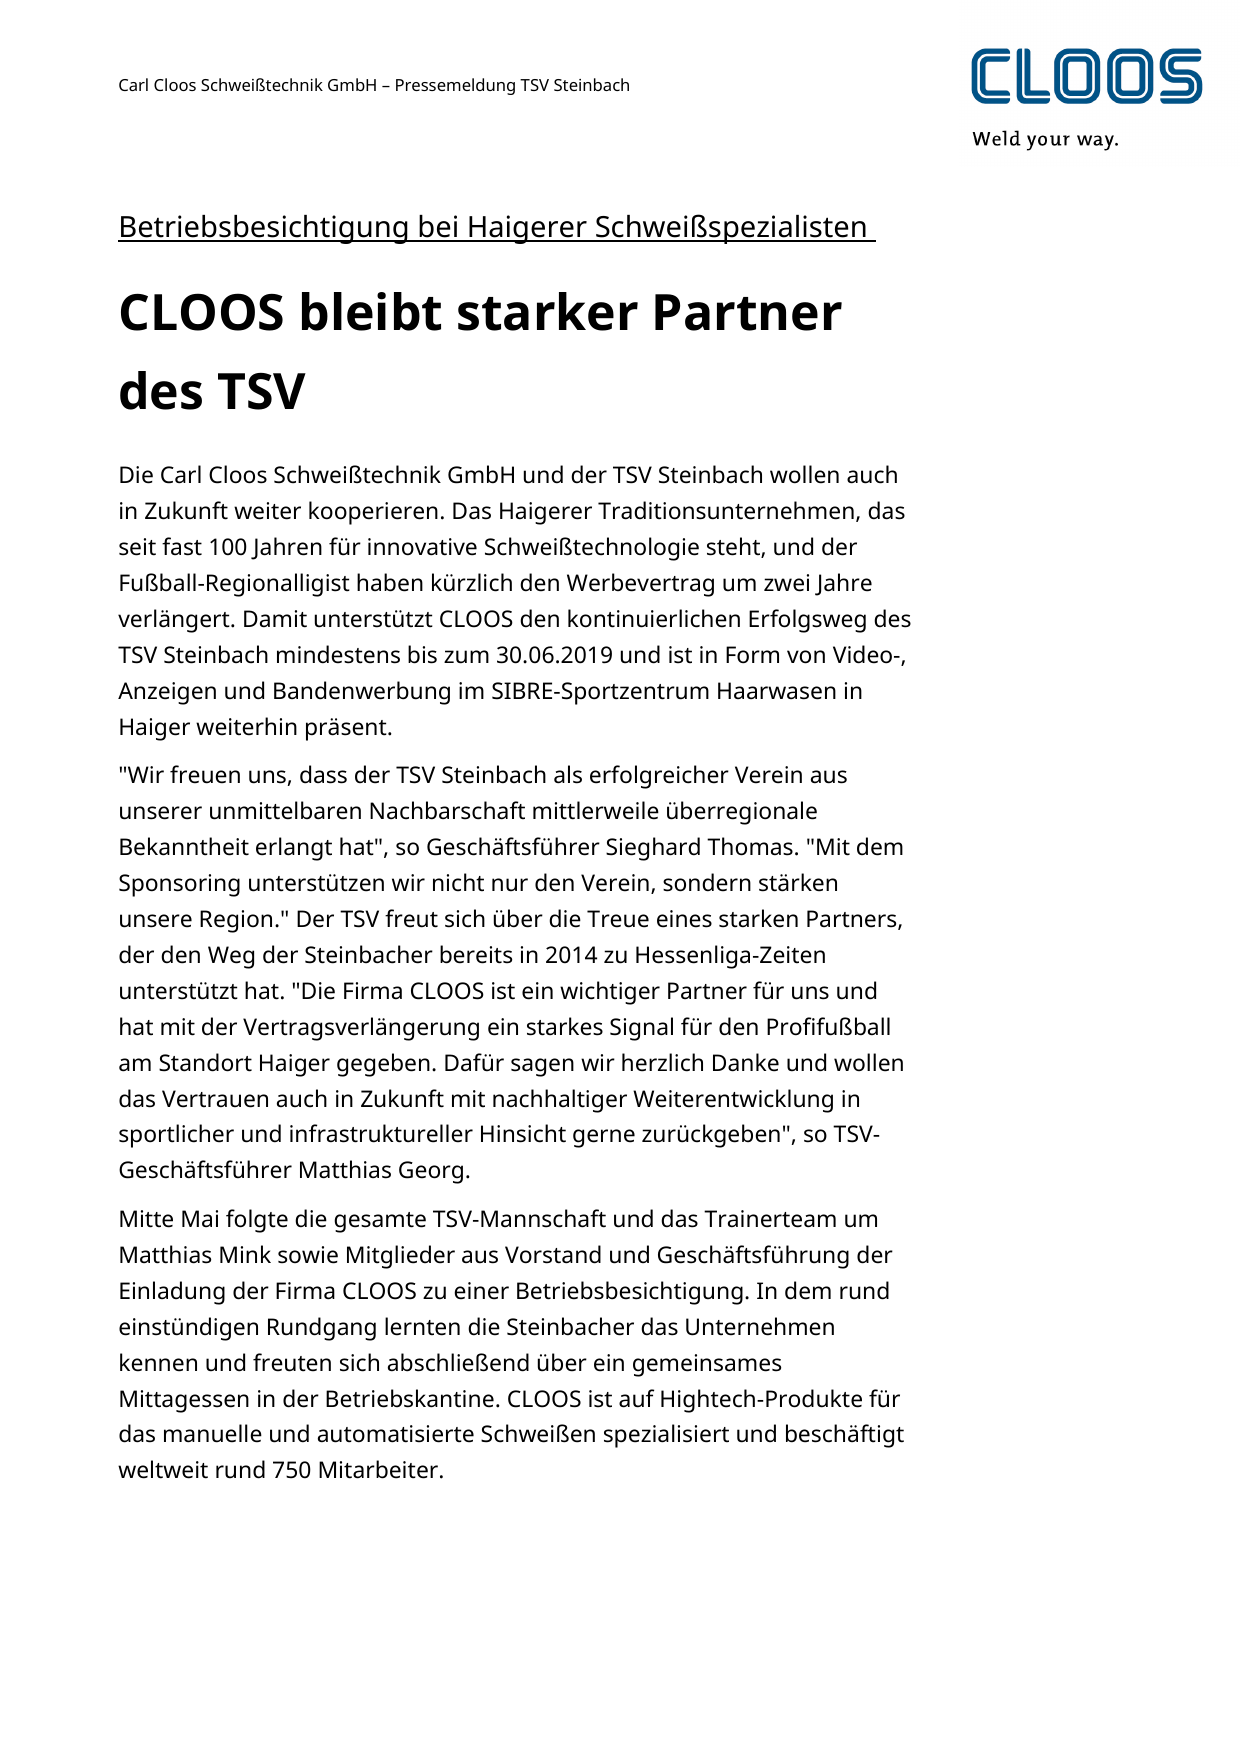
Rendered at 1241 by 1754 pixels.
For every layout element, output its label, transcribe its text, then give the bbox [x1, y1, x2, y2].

text Mitte Mai folgte die gesamte TSV-Mannschaft und das Trainerteam um Matthias Mink sowie Mitglieder aus Vorstand und Geschäftsführung der Einladung der Firma CLOOS zu einer Betriebsbesichtigung. In dem rund einstündigen Rundgang lernten die Steinbacher das Unternehmen kennen und freuten sich abschließend über ein gemeinsames Mittagessen in der Betriebskantine. CLOOS ist auf Hightech-Produkte für das manuelle und automatisierte Schweißen spezialisiert und beschäftigt weltweit rund 750 Mitarbeiter. [118, 1203, 915, 1486]
picture [958, 0, 1241, 167]
text "Wir freuen uns, dass der TSV Steinbach als erfolgreicher Verein aus unserer unmittelbaren Nachbarschaft mittlerweile überregionale Bekanntheit erlangt hat", so Geschäftsführer Sieghard Thomas. "Mit dem Sponsoring unterstützen wir nicht nur den Verein, sondern stärken unsere Region." Der TSV freut sich über die Treue eines starken Partners, der den Weg der Steinbacher bereits in 2014 zu Hessenliga-Zeiten unterstützt hat. "Die Firma CLOOS ist ein wichtiger Partner für uns und hat mit der Vertragsverlängerung ein starkes Signal für den Profifußball am Standort Haiger gegeben. Dafür sagen wir herzlich Danke und wollen das Vertrauen auch in Zukunft mit nachhaltiger Weiterentwicklung in sportlicher und infrastruktureller Hinsicht gerne zurückgeben", so TSV-Geschäftsführer Matthias Georg. [118, 759, 915, 1186]
text Betriebsbesichtigung bei Haigerer Schweißspezialisten [118, 207, 915, 246]
text Die Carl Cloos Schweißtechnik GmbH und der TSV Steinbach wollen auch in Zukunft weiter kooperieren. Das Haigerer Traditionsunternehmen, das seit fast 100 Jahren für innovative Schweißtechnologie steht, und der Fußball-Regionalligist haben kürzlich den Werbevertrag um zwei Jahre verlängert. Damit unterstützt CLOOS den kontinuierlichen Erfolgsweg des TSV Steinbach mindestens bis zum 30.06.2019 und ist in Form von Video-, Anzeigen und Bandenwerbung im SIBRE-Sportzentrum Haarwasen in Haiger weiterhin präsent. [118, 459, 915, 742]
text CLOOS bleibt starker Partner des TSV [118, 277, 915, 424]
